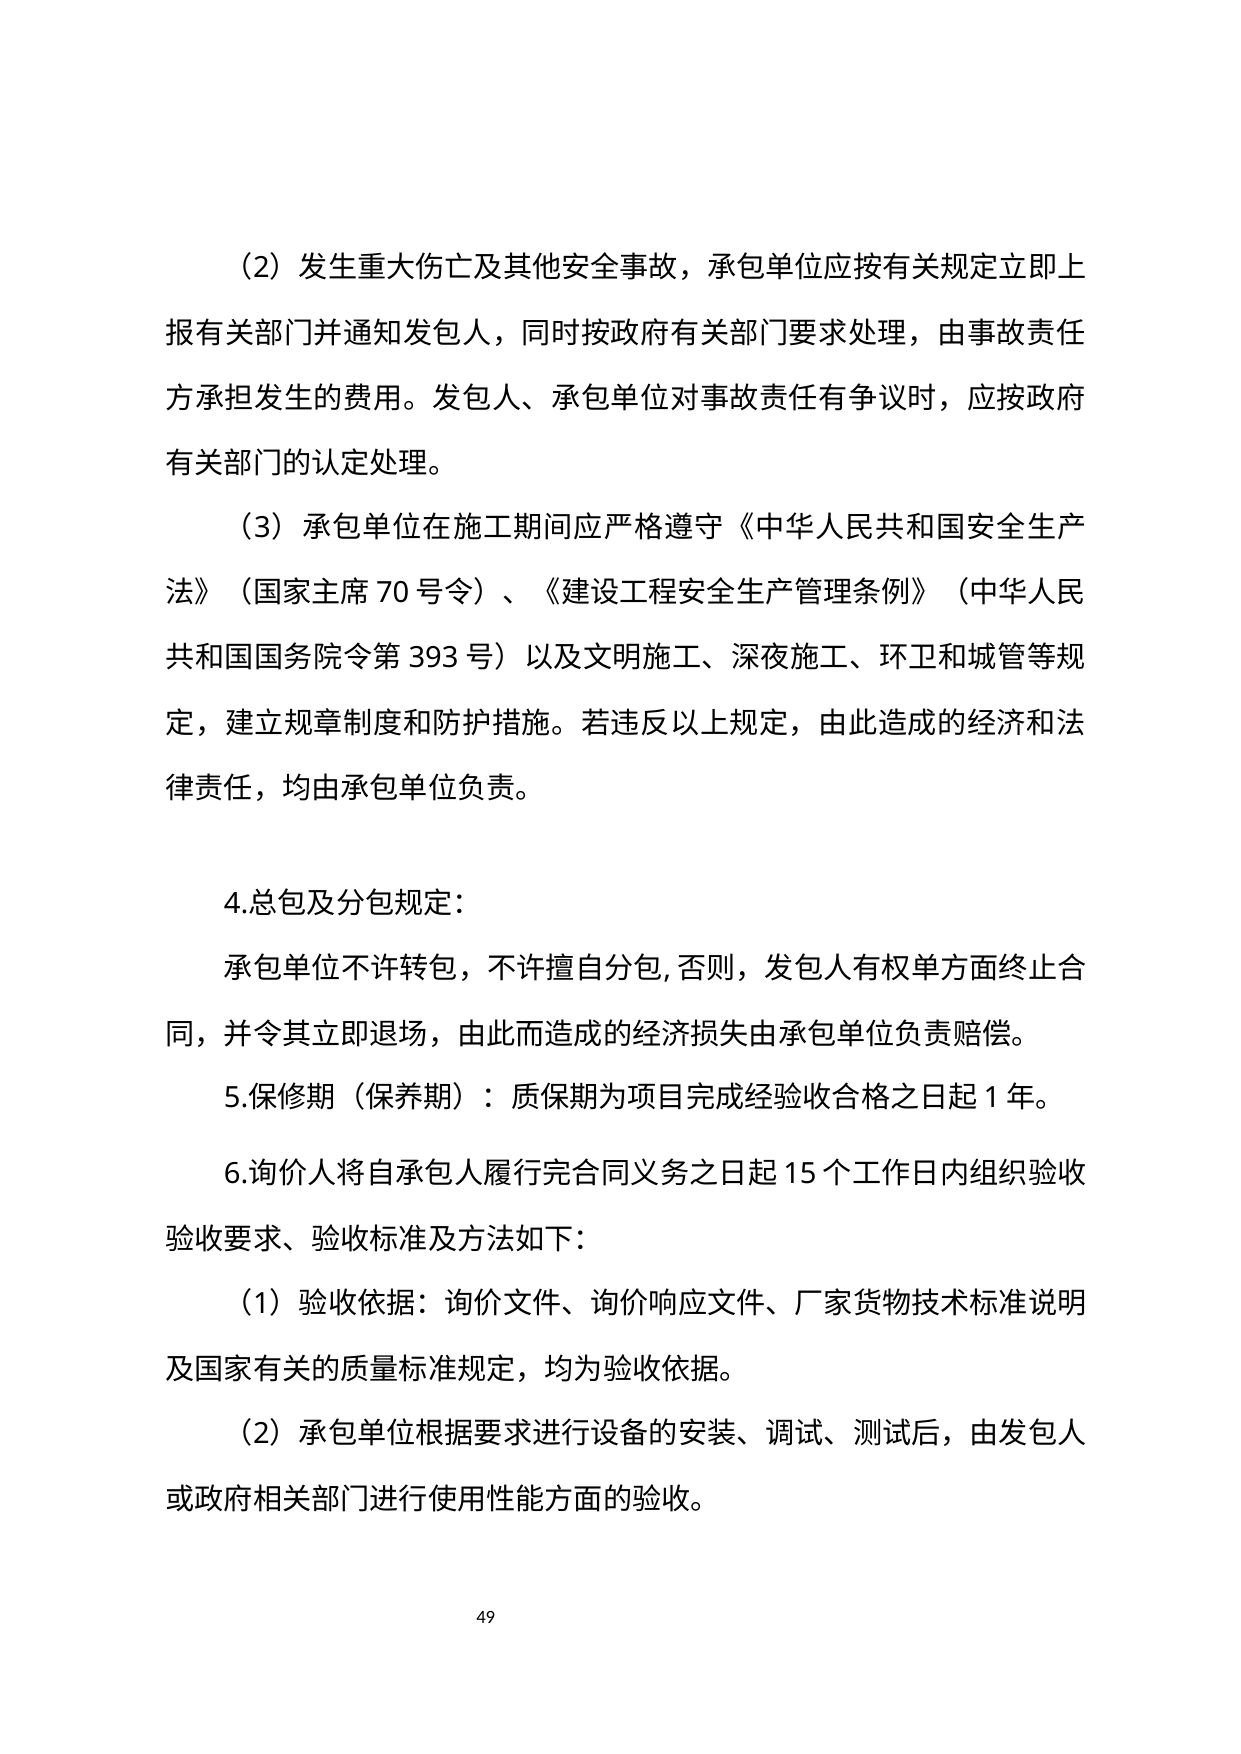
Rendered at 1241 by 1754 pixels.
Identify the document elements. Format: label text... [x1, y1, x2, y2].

text （2）承包单位根据要求进行设备的安装、调试、测试后，由发包人或政府相关部门进行使用性能方面的验收。 [165, 1399, 1087, 1529]
text 4.总包及分包规定： [165, 869, 1087, 934]
text 5.保修期（保养期）：质保期为项目完成经验收合格之日起1年。 [165, 1064, 1087, 1118]
text 6.询价人将自承包人履行完合同义务之日起15个工作日内组织验收，验收要求、验收标准及方法如下： [165, 1139, 1087, 1269]
text 承包单位不许转包，不许擅自分包, 否则，发包人有权单方面终止合同，并令其立即退场，由此而造成的经济损失由承包单位负责赔偿。 [165, 934, 1087, 1064]
text （3）承包单位在施工期间应严格遵守《中华人民共和国安全生产法》（国家主席70号令）、《建设工程安全生产管理条例》（中华人民共和国国务院令第393号）以及文明施工、深夜施工、环卫和城管等规定，建立规章制度和防护措施。若违反以上规定，由此造成的经济和法律责任，均由承包单位负责。 [165, 493, 1087, 818]
text （1）验收依据：询价文件、询价响应文件、厂家货物技术标准说明及国家有关的质量标准规定，均为验收依据。 [165, 1269, 1087, 1399]
text （2）发生重大伤亡及其他安全事故，承包单位应按有关规定立即上报有关部门并通知发包人，同时按政府有关部门要求处理，由事故责任方承担发生的费用。发包人、承包单位对事故责任有争议时，应按政府有关部门的认定处理。 [165, 233, 1087, 493]
